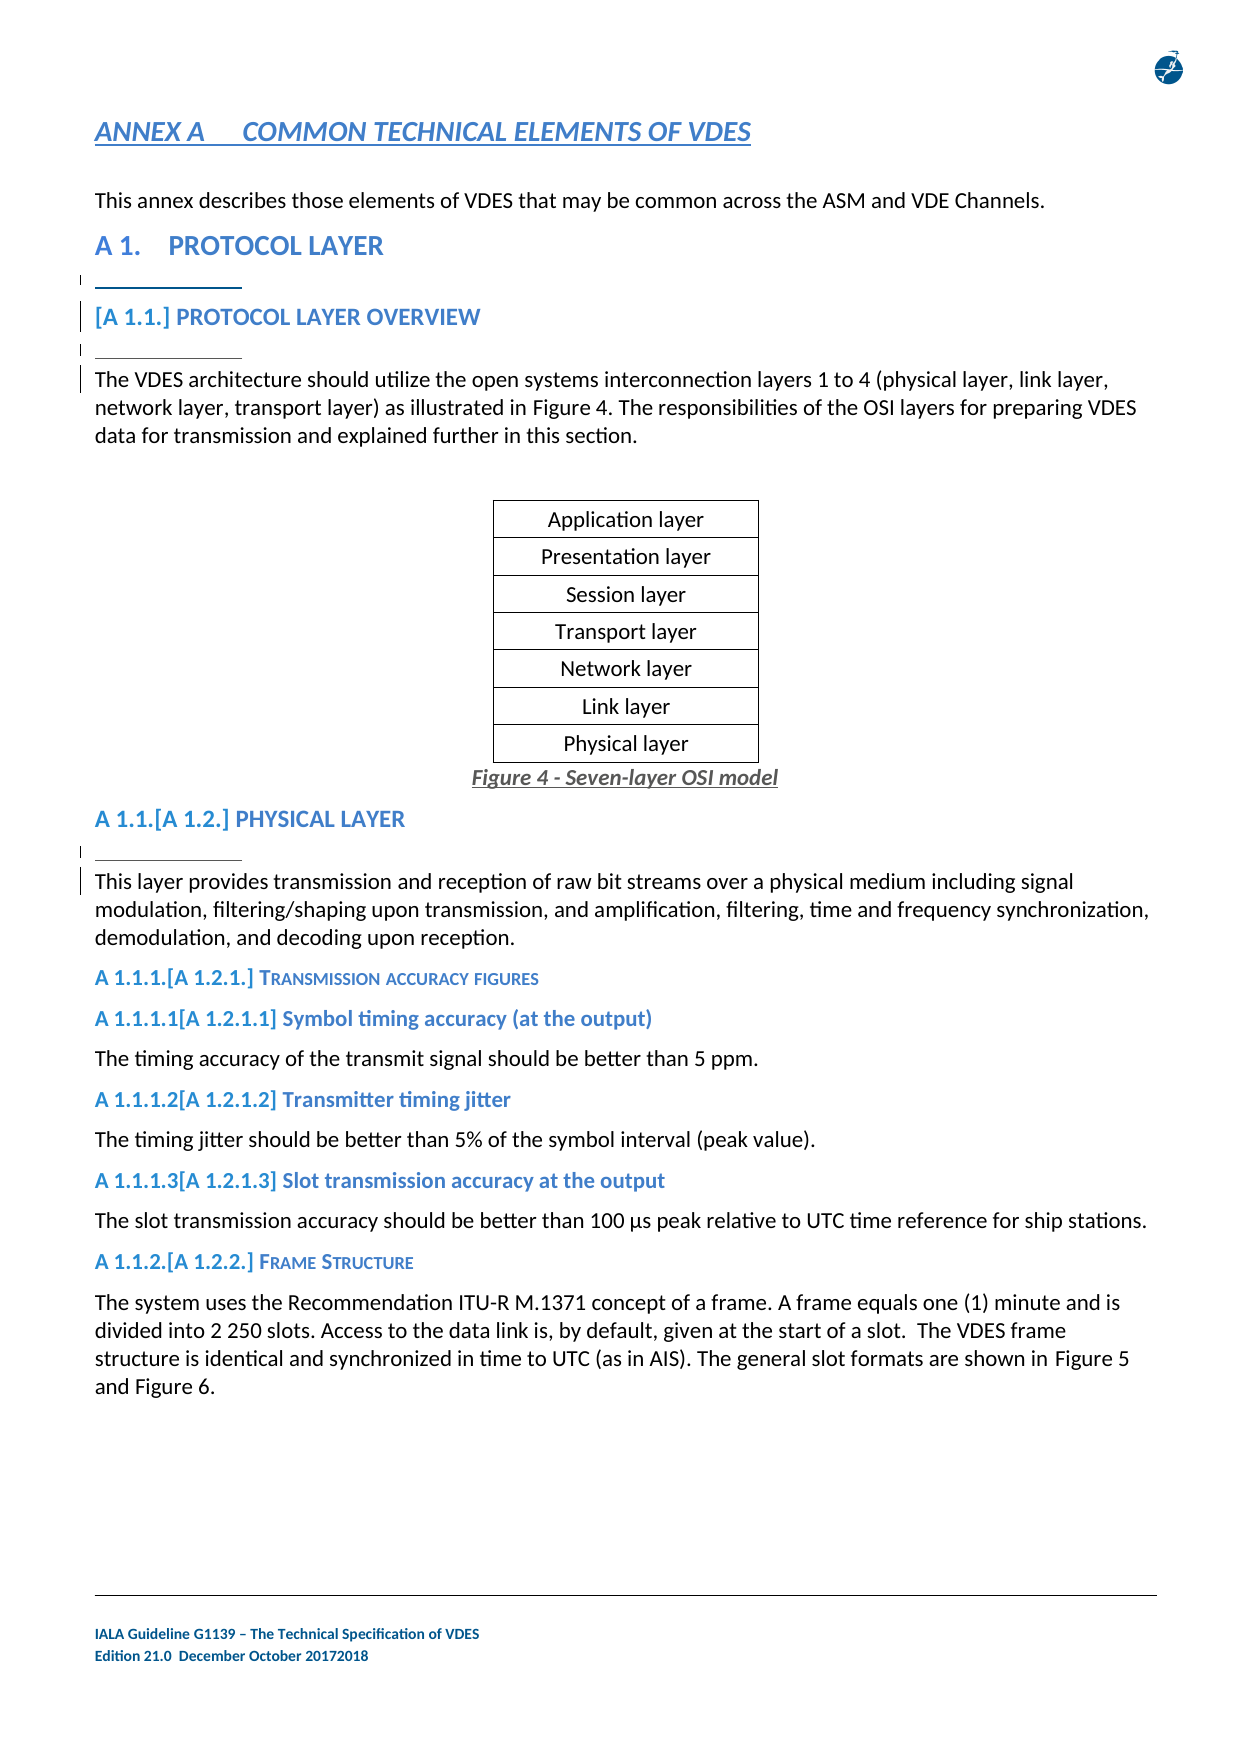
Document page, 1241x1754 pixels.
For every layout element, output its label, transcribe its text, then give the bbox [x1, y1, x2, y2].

text Frame Structure [94, 1247, 1157, 1275]
table_header Application layer [494, 501, 758, 537]
table_cell Network layer [494, 650, 758, 687]
text Figure 4 - Seven-layer OSI model [94, 763, 1157, 791]
text Protocol layer overview [94, 301, 1157, 332]
text This layer provides transmission and reception of raw bit streams over a physical medium including signal modulation, filtering/shaping upon transmission, and amplification, filtering, time and frequency synchronization, demodulation, and decoding upon reception. [94, 867, 1157, 951]
table_cell Presentation layer [494, 538, 758, 574]
table_cell Session layer [494, 576, 758, 612]
table_cell Transport layer [494, 613, 758, 649]
text Symbol timing accuracy (at the output) [94, 1004, 1157, 1032]
text The timing accuracy of the transmit signal should be better than 5 ppm. [94, 1044, 1157, 1073]
text Physical layer [94, 803, 1157, 834]
text Protocol Layer [94, 227, 1157, 263]
text Transmission accuracy figures [94, 963, 1157, 992]
text The system uses the Recommendation ITU-R M.1371 concept of a frame. A frame equals one (1) minute and is divided into 2 250 slots. Access to the data link is, by default, given at the start of a slot. The VDES frame structure is identical and synchronized in time to UTC (as in AIS). The general slot formats are shown in Figure 5 and Figure 6. [94, 1288, 1157, 1400]
table_cell Link layer [494, 688, 758, 724]
text The VDES architecture should utilize the open systems interconnection layers 1 to 4 (physical layer, link layer, network layer, transport layer) as illustrated in Figure 4. The responsibilities of the OSI layers for preparing VDES data for transmission and explained further in this section. [94, 365, 1157, 449]
table_cell Physical layer [494, 725, 758, 762]
text The slot transmission accuracy should be better than 100 µs peak relative to UTC time reference for ship stations. [94, 1207, 1157, 1235]
text The timing jitter should be better than 5% of the symbol interval (peak value). [94, 1126, 1157, 1154]
text Common Technical Elements of VDES [94, 113, 1157, 149]
text This annex describes those elements of VDES that may be common across the ASM and VDE Channels. [94, 187, 1157, 215]
picture [1123, 0, 1241, 119]
text Transmitter timing jitter [94, 1085, 1157, 1113]
text Slot transmission accuracy at the output [94, 1166, 1157, 1194]
